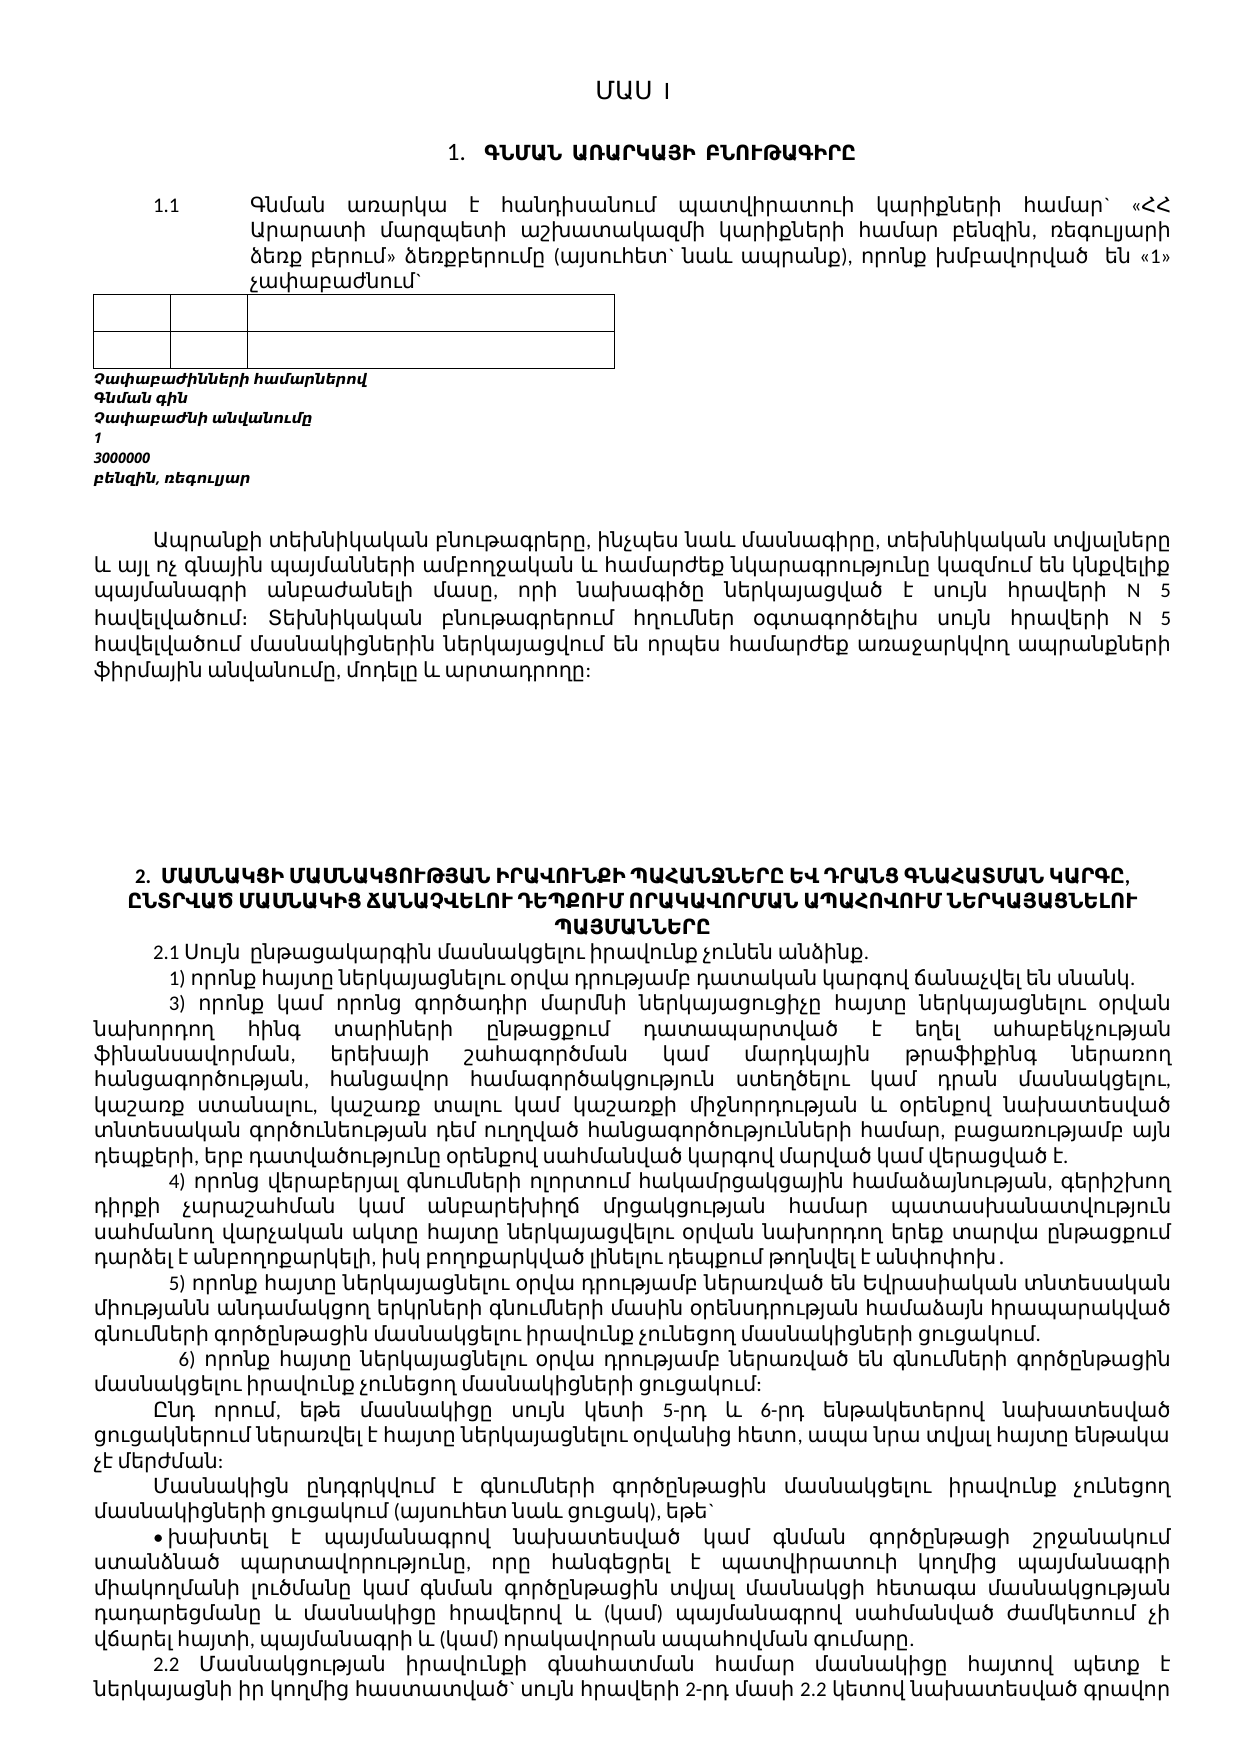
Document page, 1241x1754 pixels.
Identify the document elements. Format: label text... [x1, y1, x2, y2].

text 2.1 Սույն ընթացակարգին մասնակցելու իրավունք չունեն անձինք. [94, 939, 1171, 965]
text 1) որոնք հայտը ներկայացնելու օրվա դրությամբ դատական կարգով ճանաչվել են սնանկ. [94, 965, 1171, 990]
text Մասնակիցն ընդգրկվում է գնումների գործընթացին մասնակցելու իրավունք չունեցող մասնակիցների ցուցակում (այսուհետ նաև ցուցակ), եթե` [94, 1473, 1171, 1524]
text 5) որոնք հայտը ներկայացնելու օրվա դրությամբ ներառված են Եվրասիական տնտեսական միությանն անդամակցող երկրների գնումների մասին օրենսդրության համաձայն հրապարակված գնումների գործընթացին մասնակցելու իրավունք չունեցող մասնակիցների ցուցակում. [94, 1270, 1171, 1346]
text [94, 1651, 1171, 1702]
text • խախտել է պայմանագրով նախատեսված կամ գնման գործընթացի շրջանակում ստանձնած պարտավորությունը, որը հանգեցրել է պատվիրատուի կողմից պայմանագրի միակողմանի լուծմանը կամ գնման գործընթացին տվյալ մասնակցի հետագա մասնակցության դադարեցմանը և մասնակիցը հրավերով և (կամ) պայմանագրով սահմանված ժամկետում չի վճարել հայտի, պայմանագրի և (կամ) որակավորան ապահովման գումարը. [94, 1524, 1171, 1651]
text ՄԱՍ I [94, 75, 1171, 106]
text 6) որոնք հայտը ներկայացնելու օրվա դրությամբ ներառված են գնումների գործընթացին մասնակցելու իրավունք չունեցող մասնակիցների ցուցակում: [94, 1346, 1171, 1397]
text 3) որոնք կամ որոնց գործադիր մարմնի ներկայացուցիչը հայտը ներկայացնելու օրվան նախորդող հինգ տարիների ընթացքում դատապարտված է եղել ահաբեկչության ֆինանսավորման, երեխայի շահագործման կամ մարդկային թրաֆիքինգ ներառող հանցագործության, հանցավոր համագործակցություն ստեղծելու կամ դրան մասնակցելու, կաշառք ստանալու, կաշառք տալու կամ կաշառքի միջնորդության և օրենքով նախատեսված տնտեսական գործունեության դեմ ուղղված հանցագործությունների համար, բացառությամբ այն դեպքերի, երբ դատվածությունը օրենքով սահմանված կարգով մարված կամ վերացված է. [94, 990, 1171, 1168]
text Ապրանքի տեխնիկական բնութագրերը, ինչպես նաև մասնագիրը, տեխնիկական տվյալները և այլ ոչ գնային պայմանների ամբողջական և համարժեք նկարագրությունը կազմում են կնքվելիք պայմանագրի անբաժանելի մասը, որի նախագիծը ներկայացված է սույն հրավերի N 5 հավելվածում։ Տեխնիկական բնութագրերում հղումներ օգտագործելիս սույն հրավերի N 5 հավելվածում մասնակիցներին ներկայացվում են որպես համարժեք առաջարկվող ապրանքների ֆիրմային անվանումը, մոդելը և արտադրողը: [94, 527, 1171, 682]
text 2. ՄԱՍՆԱԿՑԻ ՄԱՍՆԱԿՑՈՒԹՅԱՆ ԻՐԱՎՈՒՆՔԻ ՊԱՀԱՆՋՆԵՐԸ ԵՎ ԴՐԱՆՑ ԳՆԱՀԱՏՄԱՆ ԿԱՐԳԸ, ԸՆՏՐՎԱԾ ՄԱՍՆԱԿԻՑ ՃԱՆԱՉՎԵԼՈՒ ԴԵՊՔՈՒՄ ՈՐԱԿԱՎՈՐՄԱՆ ԱՊԱՀՈՎՈՒՄ ՆԵՐԿԱՅԱՑՆԵԼՈՒ ՊԱՅՄԱՆՆԵՐԸ [94, 863, 1171, 939]
text Ընդ որում, եթե մասնակիցը սույն կետի 5-րդ և 6-րդ ենթակետերով նախատեսված ցուցակներում ներառվել է հայտը ներկայացնելու օրվանից հետո, ապա նրա տվյալ հայտը ենթակա չէ մերժման: [94, 1397, 1171, 1473]
subtitle Գնման առարկա է հանդիսանում պատվիրատուի կարիքների համար` «ՀՀ Արարատի մարզպետի աշխատակազմի կարիքների համար բենզին, ռեգուլյարի ձեռք բերում» ձեռքբերումը (այսուհետ` նաև ապրանք), որոնք խմբավորված են «1» չափաբաժնում` [153, 192, 1171, 294]
list ԳՆՄԱՆ ԱՌԱՐԿԱՅԻ ԲՆՈՒԹԱԳԻՐԸ [131, 136, 1171, 167]
text 4) որոնց վերաբերյալ գնումների ոլորտում հակամրցակցային համաձայնության, գերիշխող դիրքի չարաշահման կամ անբարեխիղճ մրցակցության համար պատասխանատվություն սահմանող վարչական ակտը հայտը ներկայացվելու օրվան նախորդող երեք տարվա ընթացքում դարձել է անբողոքարկելի, իսկ բողոքարկված լինելու դեպքում թողնվել է անփոփոխ․ [94, 1168, 1171, 1270]
